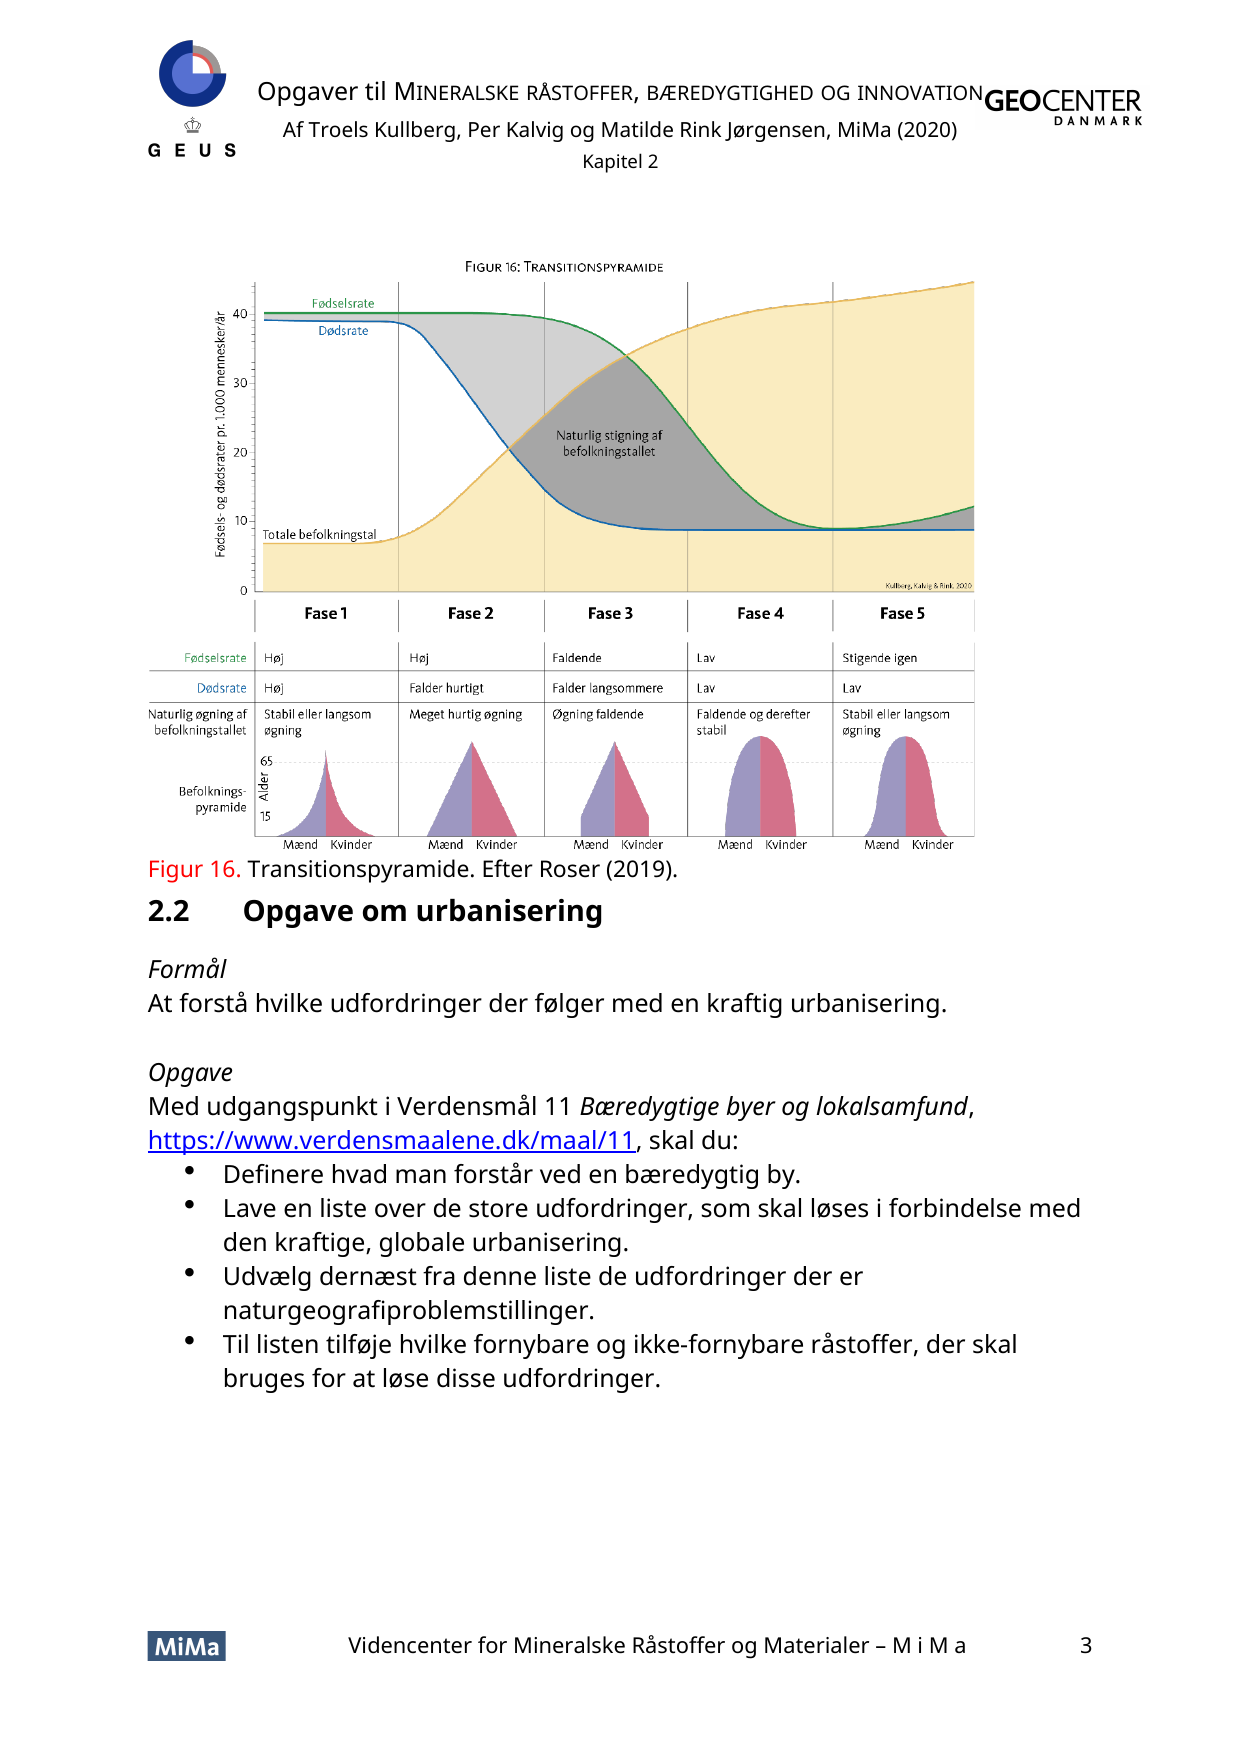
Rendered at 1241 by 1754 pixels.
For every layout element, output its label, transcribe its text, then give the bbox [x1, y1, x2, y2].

picture [147, 39, 237, 158]
picture [975, 85, 1150, 130]
text Opgave [148, 1054, 1092, 1088]
list Til listen tilføje hvilke fornybare og ikke-fornybare råstoffer, der skal bruges for at løse disse udfordringer. [185, 1327, 1092, 1395]
list Lave en liste over de store udfordringer, som skal løses i forbindelse med den kraftige, globale urbanisering. [185, 1191, 1092, 1259]
picture [147, 1631, 226, 1661]
list Definere hvad man forstår ved en bæredygtig by. [185, 1156, 1092, 1191]
list Udvælg dernæst fra denne liste de udfordringer der er naturgeografiproblemstillinger. [185, 1259, 1092, 1327]
text At forstå hvilke udfordringer der følger med en kraftig urbanisering. [148, 986, 1092, 1020]
text Formål [148, 952, 1092, 986]
subtitle Opgave om urbanisering [148, 891, 1092, 930]
text Figur 16. Transitionspyramide. Efter Roser (2019). [148, 853, 1092, 884]
text Med udgangspunkt i Verdensmål 11 Bæredygtige byer og lokalsamfund, https://www.verdensmaalene.dk/maal/11, skal du: [148, 1088, 1092, 1156]
picture [147, 258, 975, 852]
